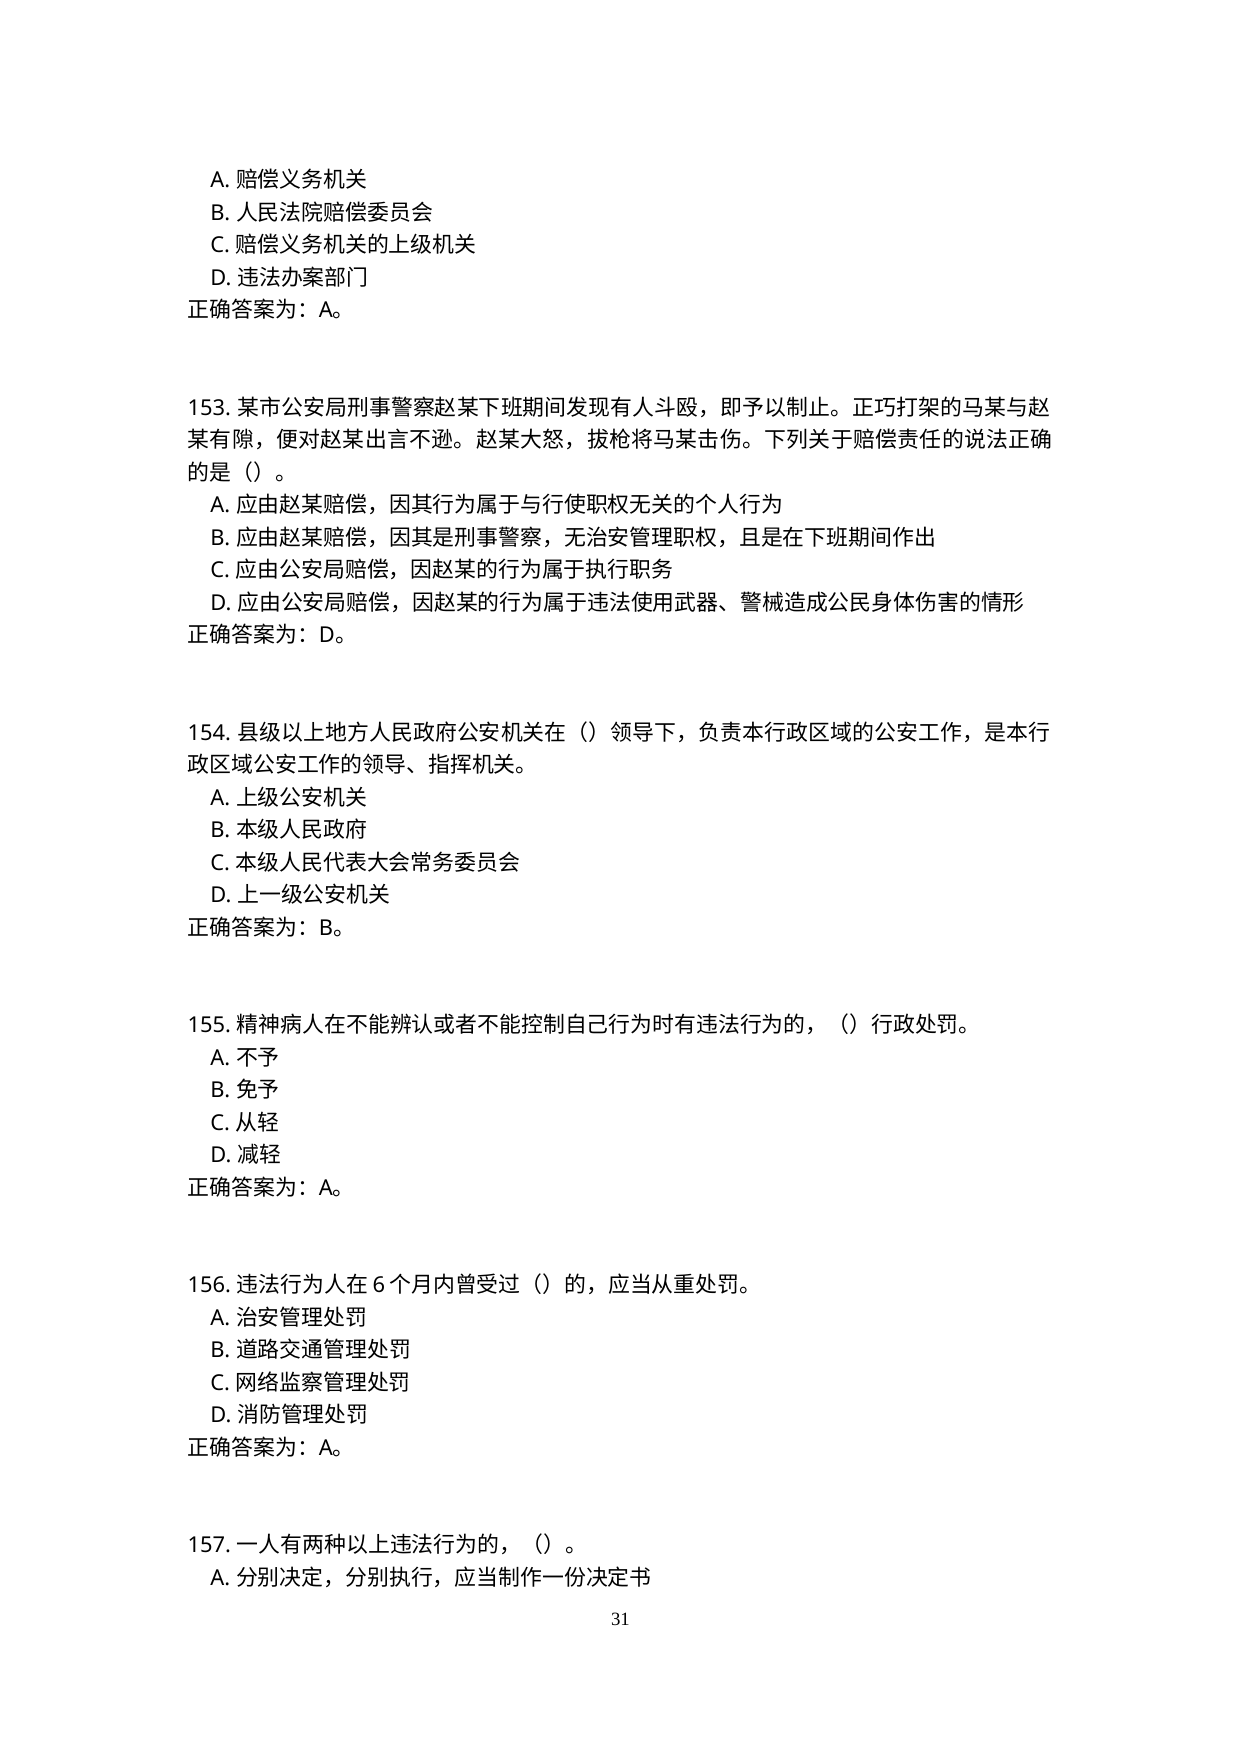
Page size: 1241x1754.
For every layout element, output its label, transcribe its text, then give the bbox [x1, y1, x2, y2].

text 正确答案为：A。 [187, 1429, 1053, 1462]
text C. 赔偿义务机关的上级机关 [187, 227, 1053, 259]
text 154. 县级以上地方人民政府公安机关在（）领导下，负责本行政区域的公安工作，是本行政区域公安工作的领导、指挥机关。 [187, 714, 1053, 779]
text A. 赔偿义务机关 [187, 162, 1053, 194]
text 156. 违法行为人在6个月内曾受过（）的，应当从重处罚。 [187, 1267, 1053, 1299]
text D. 消防管理处罚 [187, 1397, 1053, 1429]
text B. 免予 [187, 1072, 1053, 1104]
text D. 应由公安局赔偿，因赵某的行为属于违法使用武器、警械造成公民身体伤害的情形 [187, 584, 1053, 617]
text C. 从轻 [187, 1104, 1053, 1137]
text B. 道路交通管理处罚 [187, 1332, 1053, 1364]
text 153. 某市公安局刑事警察赵某下班期间发现有人斗殴，即予以制止。正巧打架的马某与赵某有隙，便对赵某出言不逊。赵某大怒，拔枪将马某击伤。下列关于赔偿责任的说法正确的是（）。 [187, 389, 1053, 487]
text A. 治安管理处罚 [187, 1299, 1053, 1332]
text 正确答案为：B。 [187, 909, 1053, 942]
text C. 应由公安局赔偿，因赵某的行为属于执行职务 [187, 552, 1053, 584]
text D. 上一级公安机关 [187, 877, 1053, 909]
text B. 本级人民政府 [187, 812, 1053, 844]
text A. 上级公安机关 [187, 779, 1053, 812]
text A. 分别决定，分别执行，应当制作一份决定书 [187, 1559, 1053, 1592]
text 157. 一人有两种以上违法行为的，（）。 [187, 1527, 1053, 1559]
text A. 不予 [187, 1039, 1053, 1072]
text D. 减轻 [187, 1137, 1053, 1169]
text 155. 精神病人在不能辨认或者不能控制自己行为时有违法行为的，（）行政处罚。 [187, 1007, 1053, 1039]
text 正确答案为：A。 [187, 292, 1053, 324]
text A. 应由赵某赔偿，因其行为属于与行使职权无关的个人行为 [187, 487, 1053, 519]
text 正确答案为：A。 [187, 1169, 1053, 1202]
text C. 网络监察管理处罚 [187, 1364, 1053, 1397]
text B. 人民法院赔偿委员会 [187, 194, 1053, 227]
text D. 违法办案部门 [187, 259, 1053, 292]
text 正确答案为：D。 [187, 617, 1053, 649]
text B. 应由赵某赔偿，因其是刑事警察，无治安管理职权，且是在下班期间作出 [187, 519, 1053, 552]
text C. 本级人民代表大会常务委员会 [187, 844, 1053, 877]
